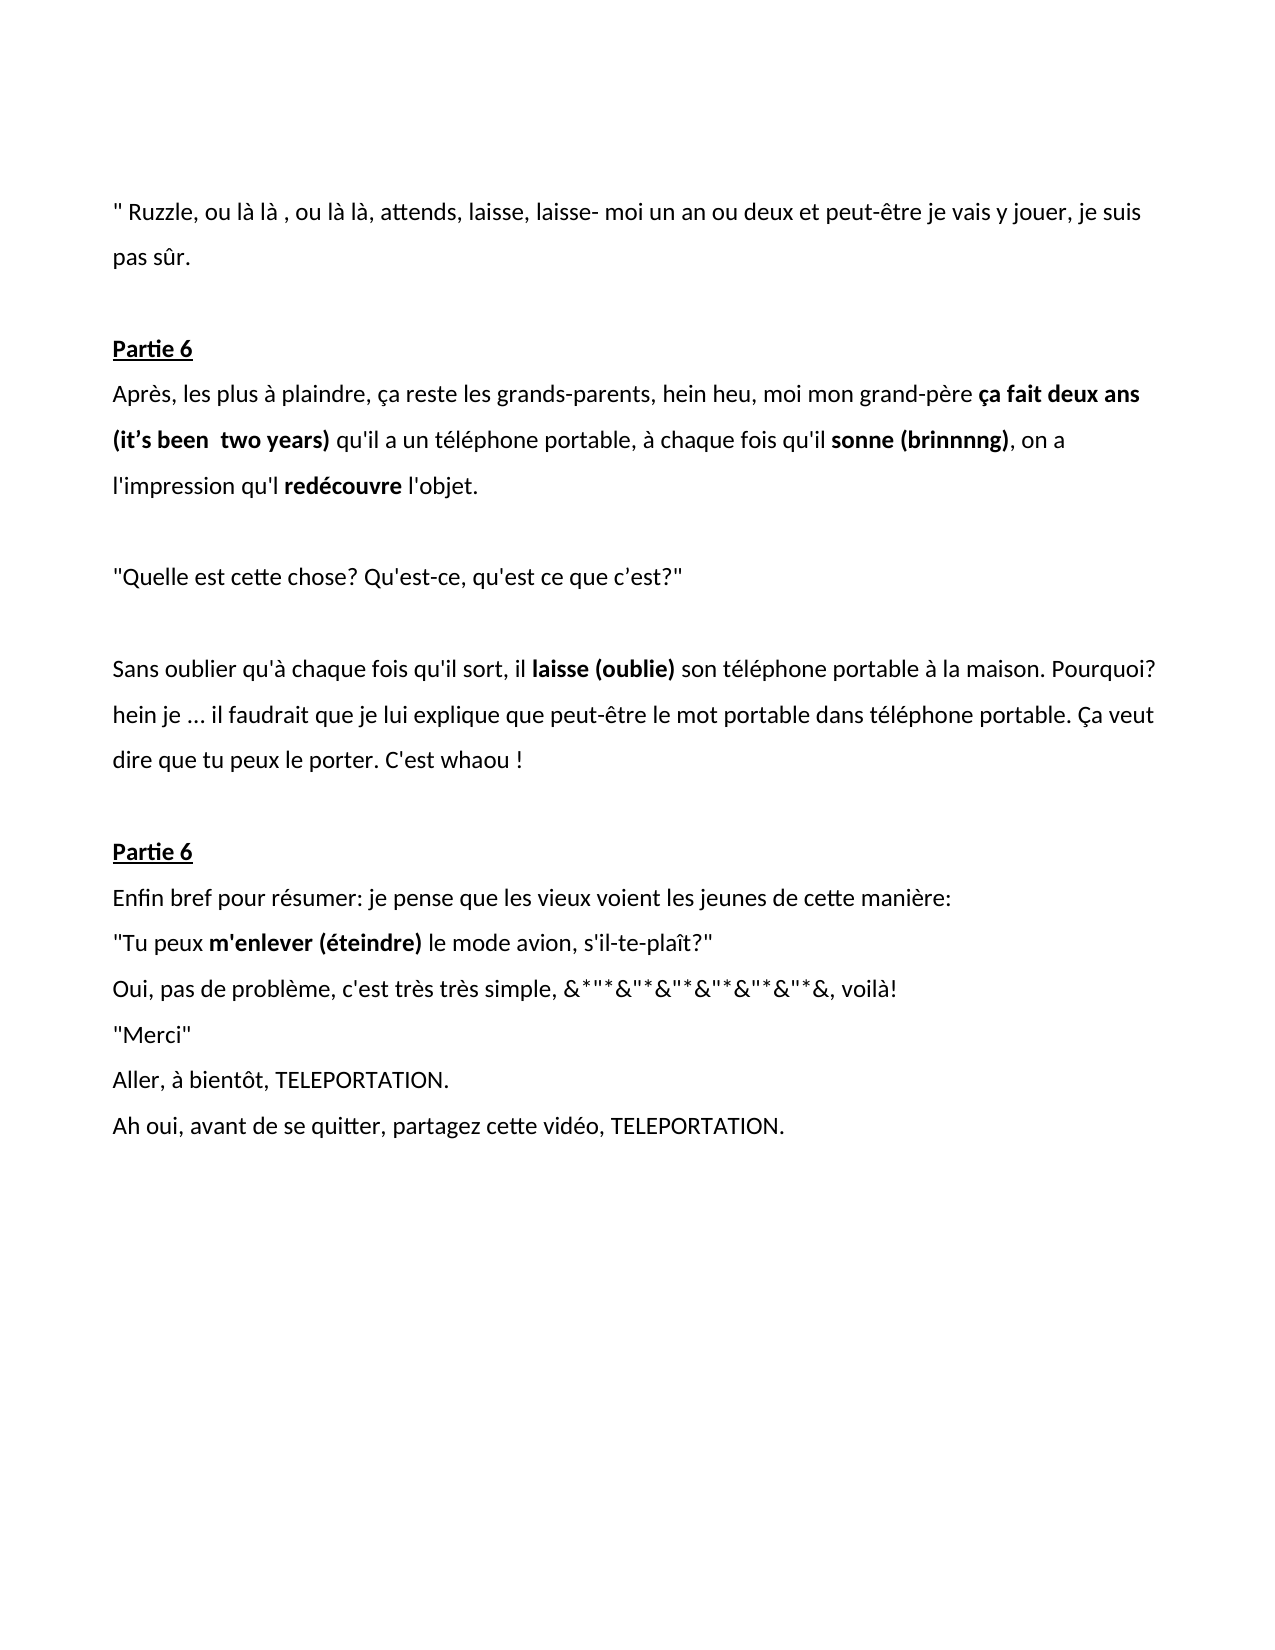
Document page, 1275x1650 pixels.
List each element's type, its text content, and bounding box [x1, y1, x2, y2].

text Sans oublier qu'à chaque fois qu'il sort, il laisse (oublie) son téléphone portable à la maison. Pourquoi? hein je ... il faudrait que je lui explique que peut-être le mot portable dans téléphone portable. Ça veut dire que tu peux le porter. C'est whaou ! [112, 607, 1162, 775]
text "Quelle est cette chose? Qu'est-ce, qu'est ce que c’est?" [112, 516, 1162, 592]
text " Ruzzle, ou là là , ou là là, attends, laisse, laisse- moi un an ou deux et peut-être je vais y jouer, je suis pas sûr. [112, 150, 1162, 272]
text Partie 6 Enfin bref pour résumer: je pense que les vieux voient les jeunes de cette manière: "Tu peux m'enlever (éteindre) le mode avion, s'il-te-plaît?" Oui, pas de problème, c'est très très simple, &*"*&"*&"*&"*&"*&"*&, voilà! "Merci" Aller, à bientôt, TELEPORTATION. Ah oui, avant de se quitter, partagez cette vidéo, TELEPORTATION. [112, 836, 1162, 1141]
text Partie 6 [112, 333, 1162, 363]
text Après, les plus à plaindre, ça reste les grands-parents, hein heu, moi mon grand-père ça fait deux ans (it’s been two years) qu'il a un téléphone portable, à chaque fois qu'il sonne (brinnnng), on a l'impression qu'l redécouvre l'objet. [112, 379, 1162, 501]
